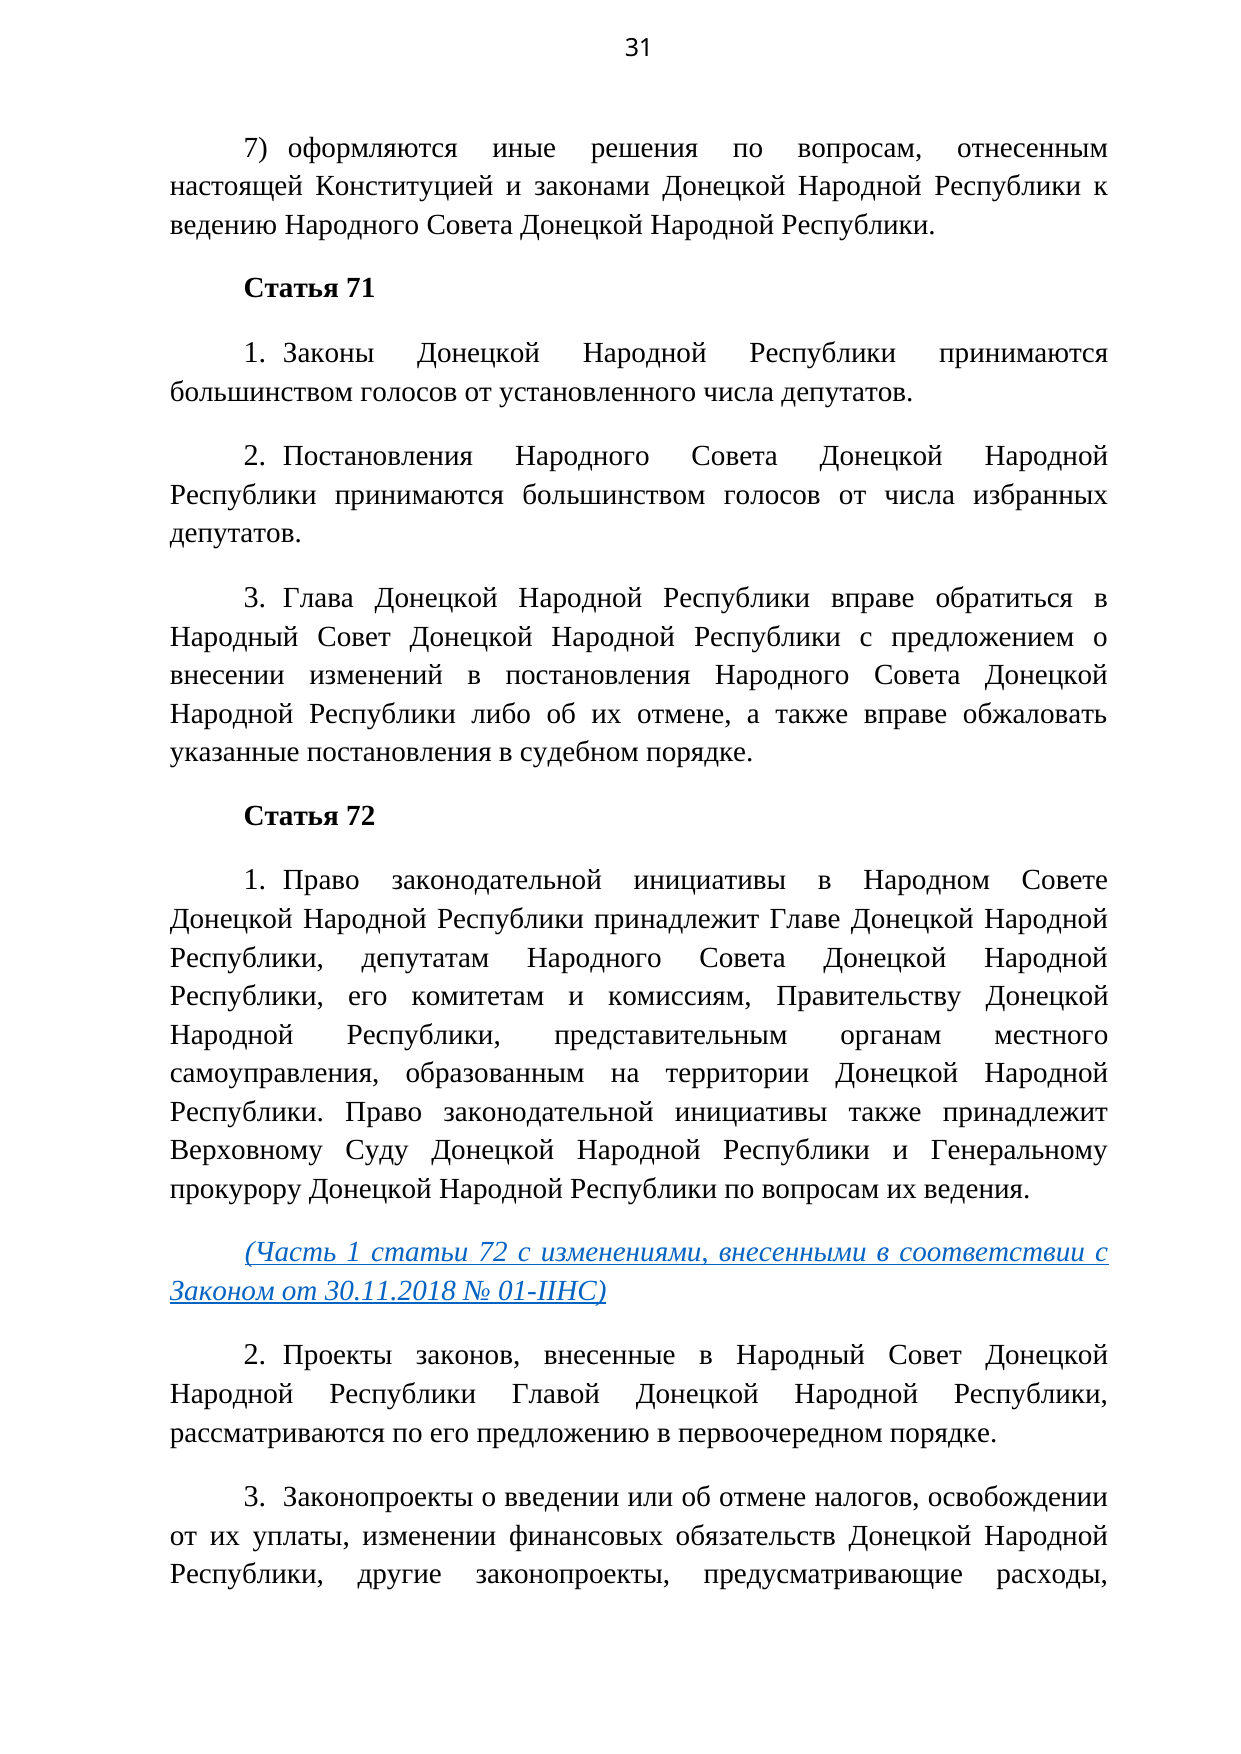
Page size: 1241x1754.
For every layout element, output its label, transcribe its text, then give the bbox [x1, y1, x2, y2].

text Статья 72 [169, 798, 1108, 831]
list Право законодательной инициативы в Народном Совете Донецкой Народной Республики принадлежит Главе Донецкой Народной Республики, депутатам Народного Совета Донецкой Народной Республики, его комитетам и комиссиям, Правительству Донецкой Народной Республики, представительным органам местного самоуправления, образованным на территории Донецкой Народной Республики. Право законодательной инициативы также принадлежит Верховному Суду Донецкой Народной Республики и Генеральному прокурору Донецкой Народной Республики по вопросам их ведения. [169, 861, 1108, 1204]
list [169, 1478, 1108, 1590]
list оформляются иные решения по вопросам, отнесенным настоящей Конституцией и законами Донецкой Народной Республики к ведению Народного Совета Донецкой Народной Республики. [169, 130, 1108, 241]
list Проекты законов, внесенные в Народный Совет Донецкой Народной Республики Главой Донецкой Народной Республики, рассматриваются по его предложению в первоочередном порядке. [169, 1337, 1108, 1448]
list Постановления Народного Совета Донецкой Народной Республики принимаются большинством голосов от числа избранных депутатов. [169, 437, 1108, 549]
text (Часть 1 статьи 72 с изменениями, внесенными в соответствии с Законом от 30.11.2018 № 01-IIНС) [169, 1234, 1108, 1307]
list Глава Донецкой Народной Республики вправе обратиться в Народный Совет Донецкой Народной Республики с предложением о внесении изменений в постановления Народного Совета Донецкой Народной Республики либо об их отмене, а также вправе обжаловать указанные постановления в судебном порядке. [169, 579, 1108, 768]
list Законы Донецкой Народной Республики принимаются большинством голосов от установленного числа депутатов. [169, 334, 1108, 407]
text Статья 71 [169, 271, 1108, 304]
